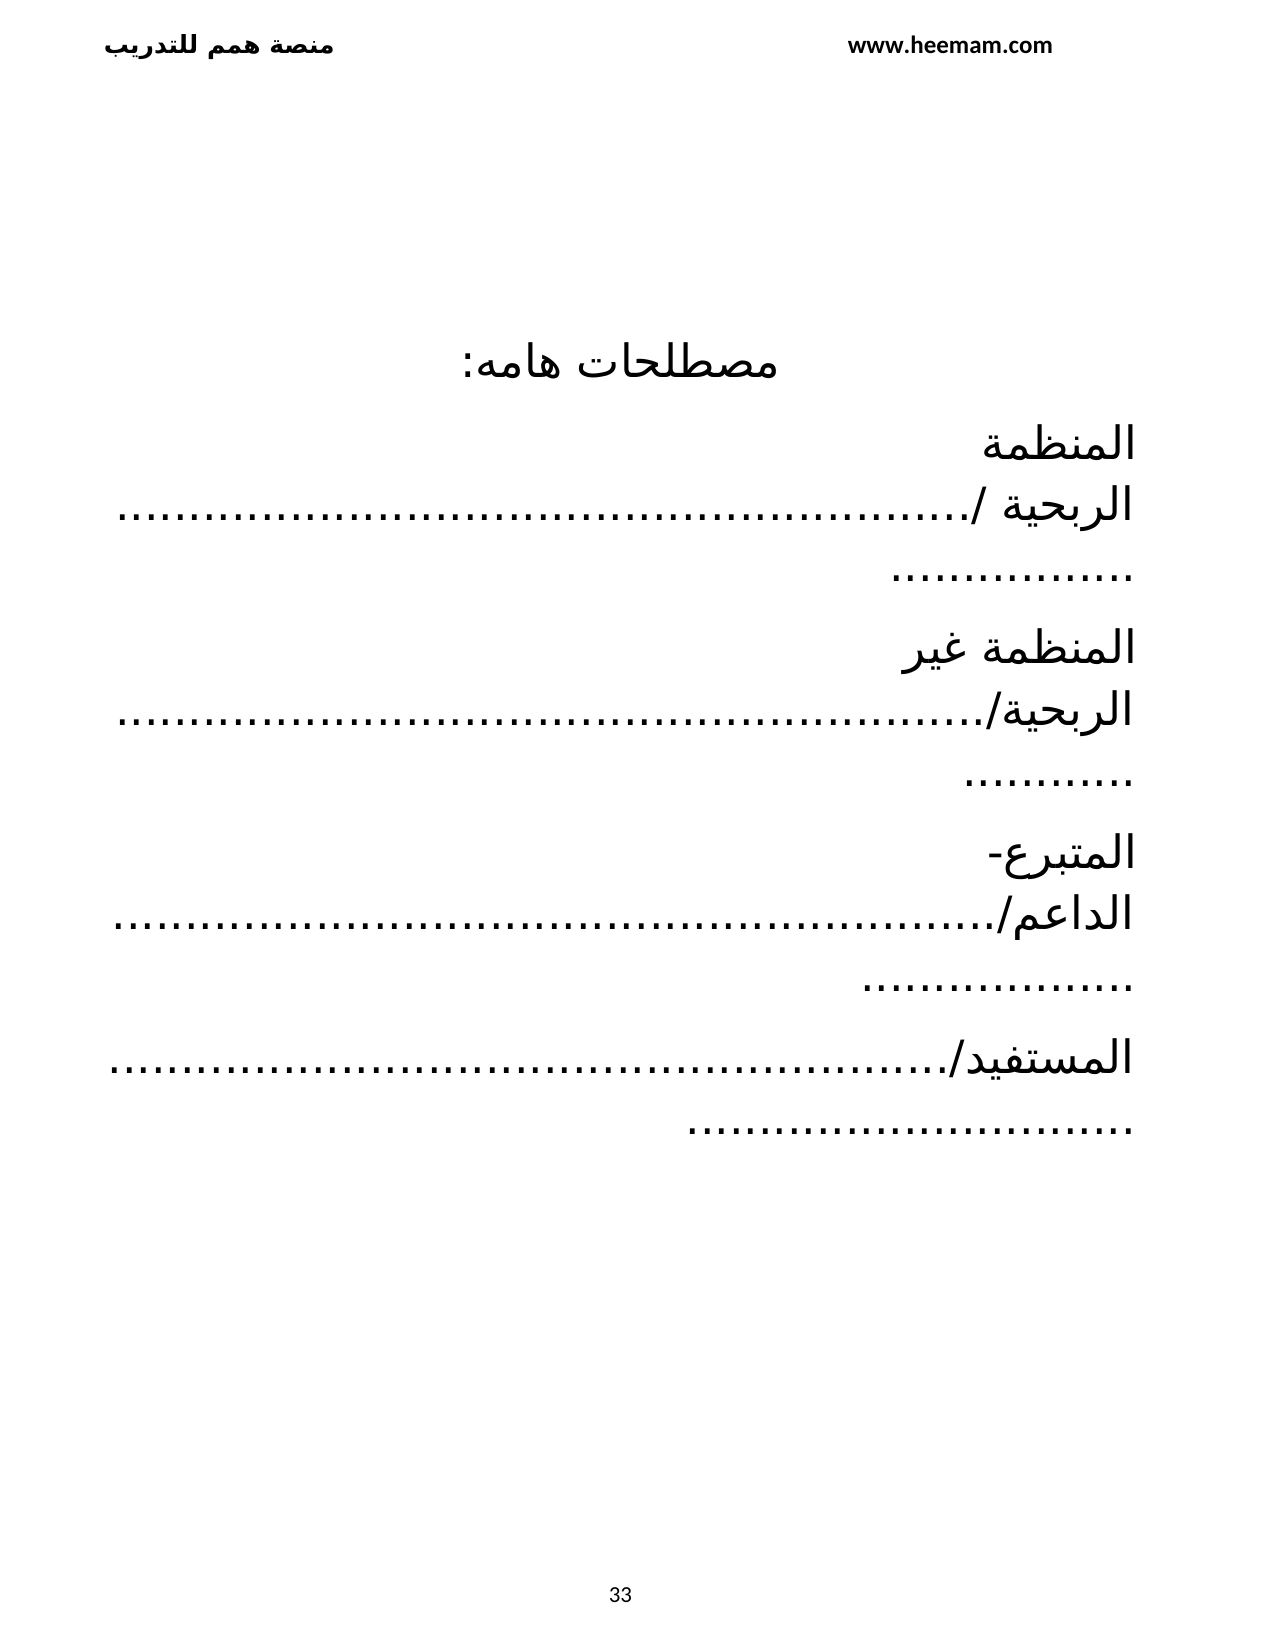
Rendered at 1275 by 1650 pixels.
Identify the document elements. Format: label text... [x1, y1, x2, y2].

text المتبرع-الداعم/................................................................................ [103, 826, 1137, 1002]
text مصطلحات هامه: [103, 335, 1137, 388]
text المستفيد/......................................................................................... [103, 1031, 1137, 1145]
text المنظمة الربحية /............................................................................ [103, 417, 1137, 593]
text المنظمة غير الربحية/........................................................................ [103, 621, 1137, 797]
